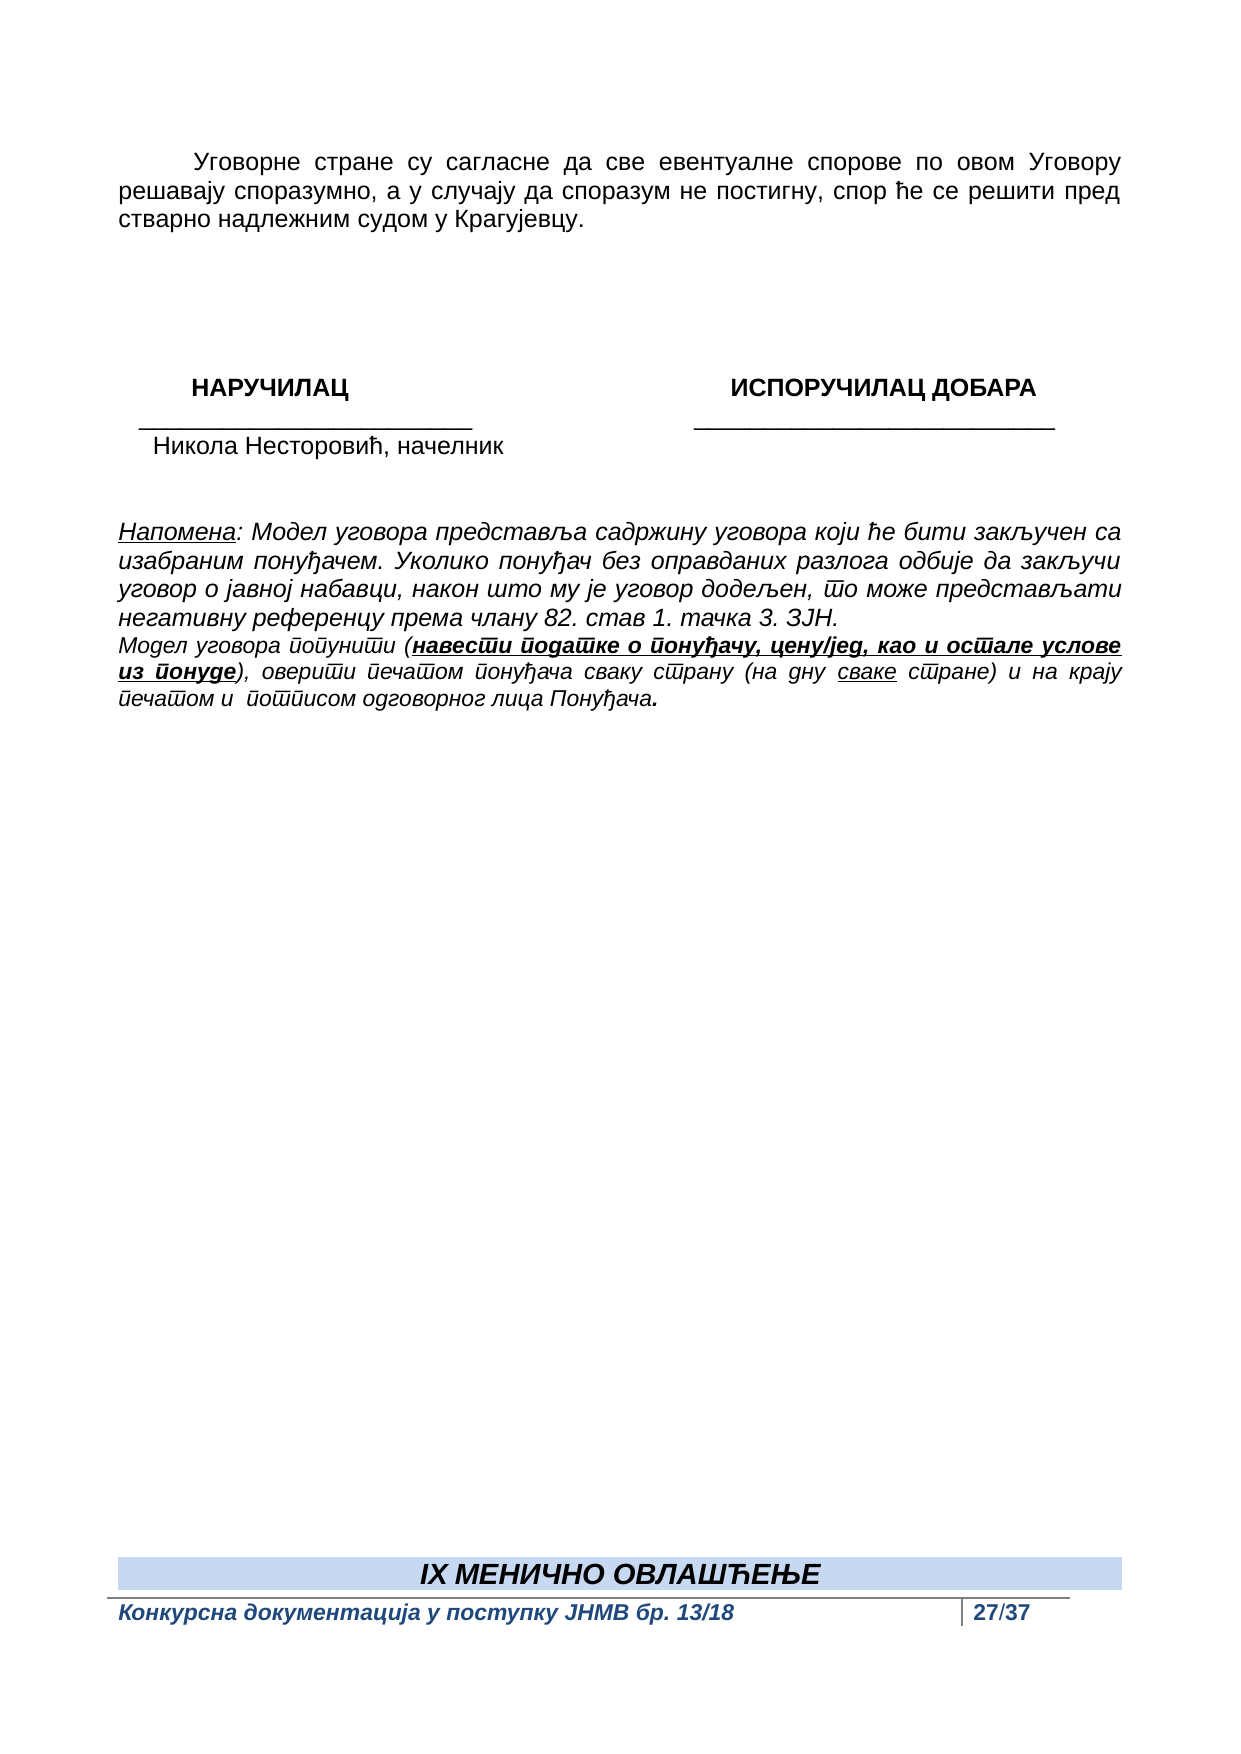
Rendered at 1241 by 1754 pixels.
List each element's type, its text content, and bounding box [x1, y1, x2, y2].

text Напомена: Модел уговора представља садржину уговора који ће бити закључен са изабраним понуђачем. Уколико понуђач без оправданих разлога одбије да закључи уговор о јавној набавци, након што му је уговор додељен, то може представљати негативну референцу према члану 82. став 1. тачка 3. ЗЈН. [118, 517, 1122, 632]
text Никола Несторовић, начелник [118, 431, 1122, 459]
text Уговорне стране су сагласне да све евентуалне спорове по овом Уговору решавају споразумно, а у случају да споразум не постигну, спор ће се решити пред стварно надлежним судом у Крагујевцу. [118, 147, 1122, 233]
text ________________________ __________________________ [118, 402, 1122, 431]
text IX МЕНИЧНО ОВЛАШЋЕЊЕ [118, 1557, 1122, 1590]
text Модел уговора попунити (навести податке о понуђачу, цену/јед, као и остале услове из понуде), оверити печатом понуђача сваку страну (на дну сваке стране) и на крају печатом и потписом одговорног лица Понуђача. [118, 632, 1122, 711]
subtitle НАРУЧИЛАЦ ИСПОРУЧИЛАЦ ДОБАРА [177, 373, 1122, 402]
